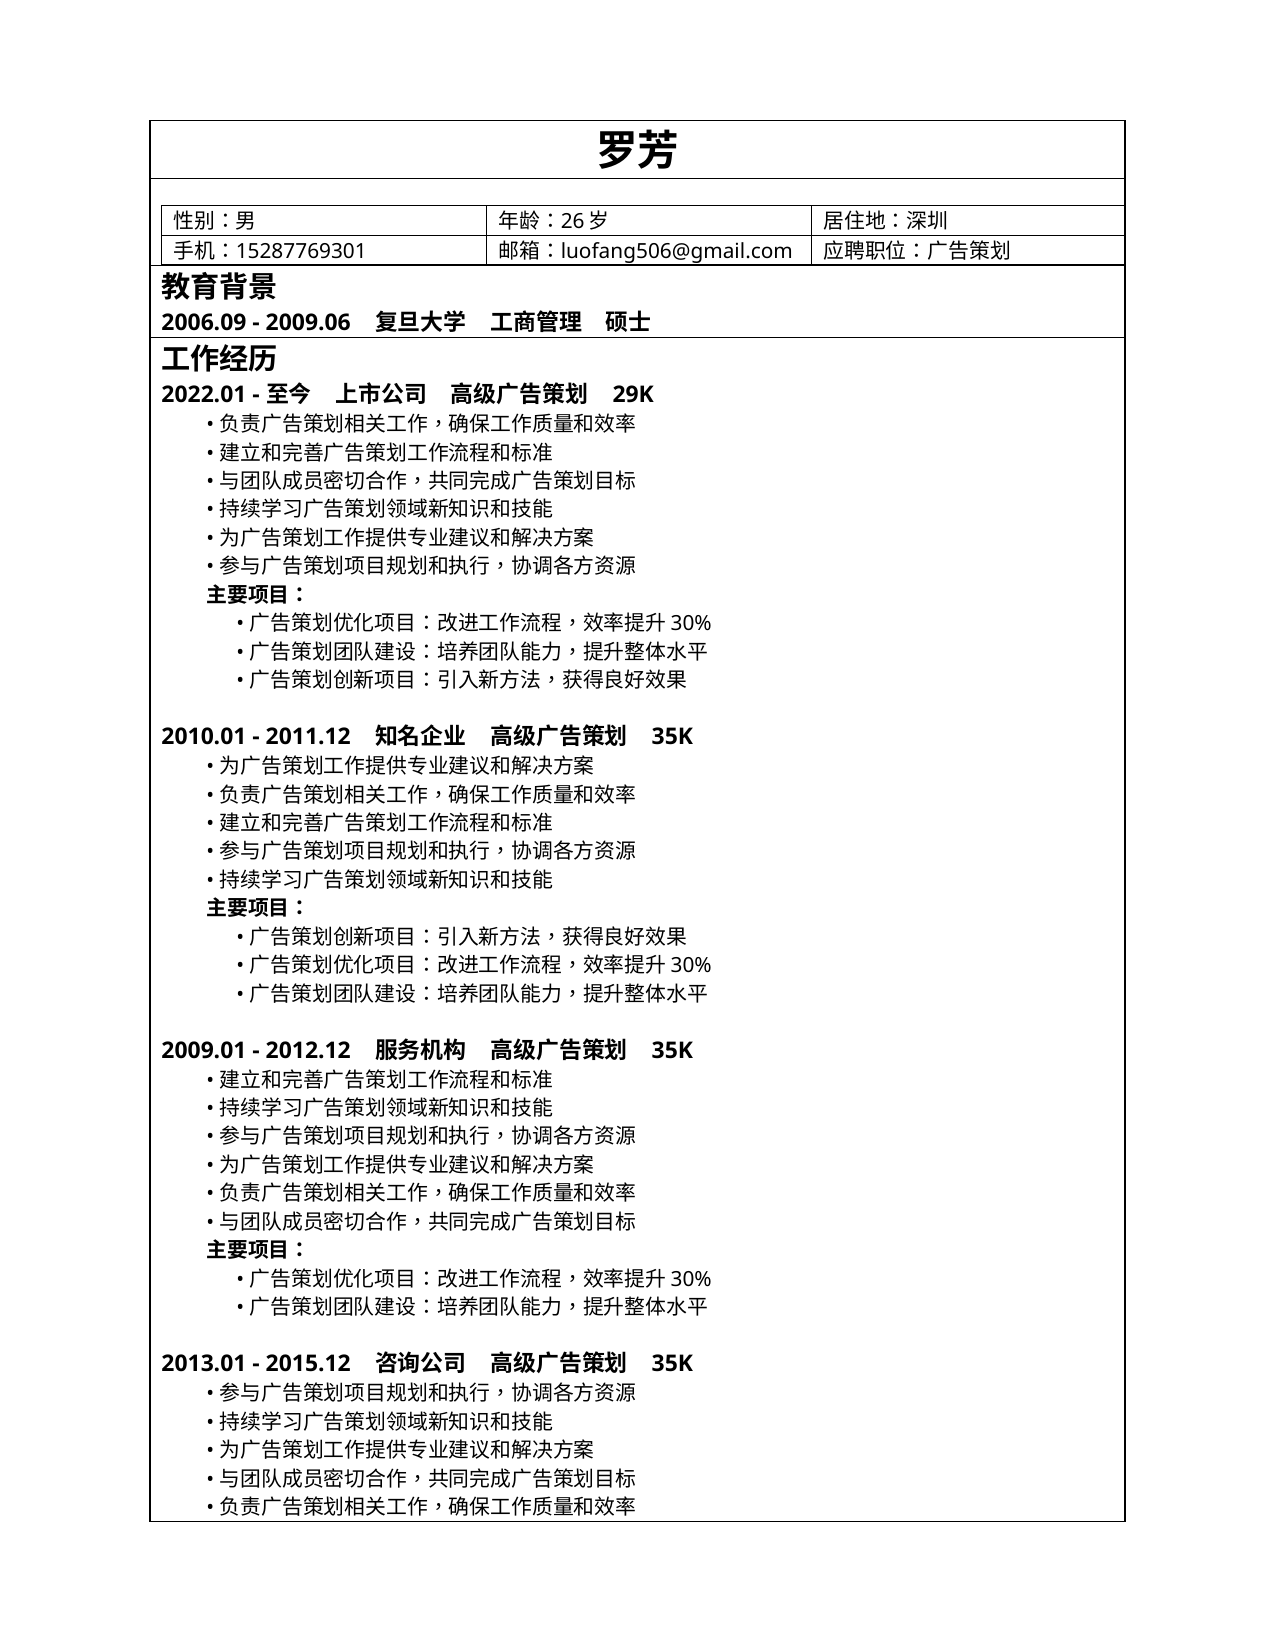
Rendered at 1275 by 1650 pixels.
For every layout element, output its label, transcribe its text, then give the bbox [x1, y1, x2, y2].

table_cell [151, 179, 1124, 265]
table_cell 教育背景 2006.09 - 2009.06 复旦大学 工商管理 硕士 [151, 266, 1124, 337]
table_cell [151, 338, 1124, 1521]
table_header 罗芳 [151, 121, 1124, 178]
